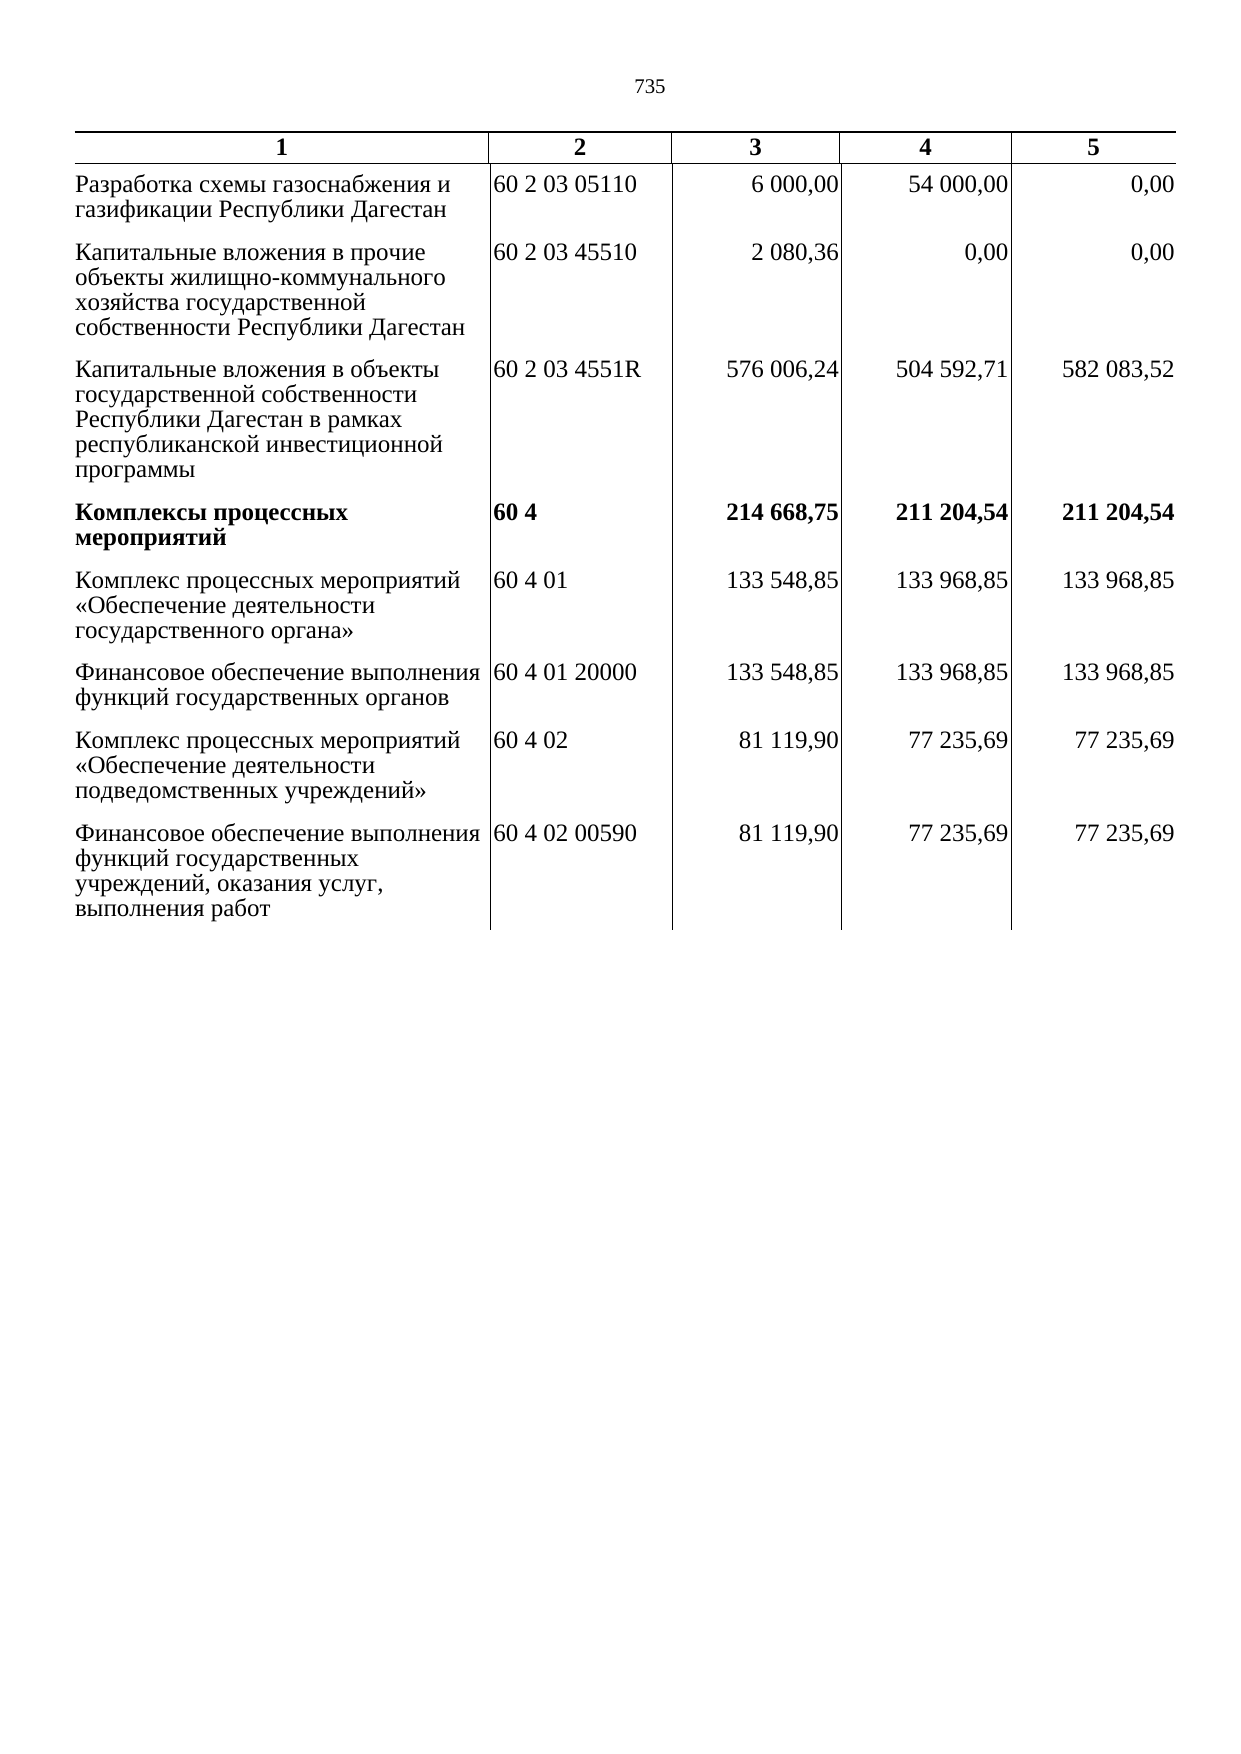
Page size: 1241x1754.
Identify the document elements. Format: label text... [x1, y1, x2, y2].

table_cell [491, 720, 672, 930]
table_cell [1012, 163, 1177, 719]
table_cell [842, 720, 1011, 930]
table_header 5 [1012, 133, 1176, 163]
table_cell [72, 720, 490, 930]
table_header 1 [75, 133, 488, 163]
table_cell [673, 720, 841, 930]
table_header 4 [840, 133, 1011, 163]
table_header 2 [489, 133, 671, 163]
table_header 3 [672, 133, 839, 163]
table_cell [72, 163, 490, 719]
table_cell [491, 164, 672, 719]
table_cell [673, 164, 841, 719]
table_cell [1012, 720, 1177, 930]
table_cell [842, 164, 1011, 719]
